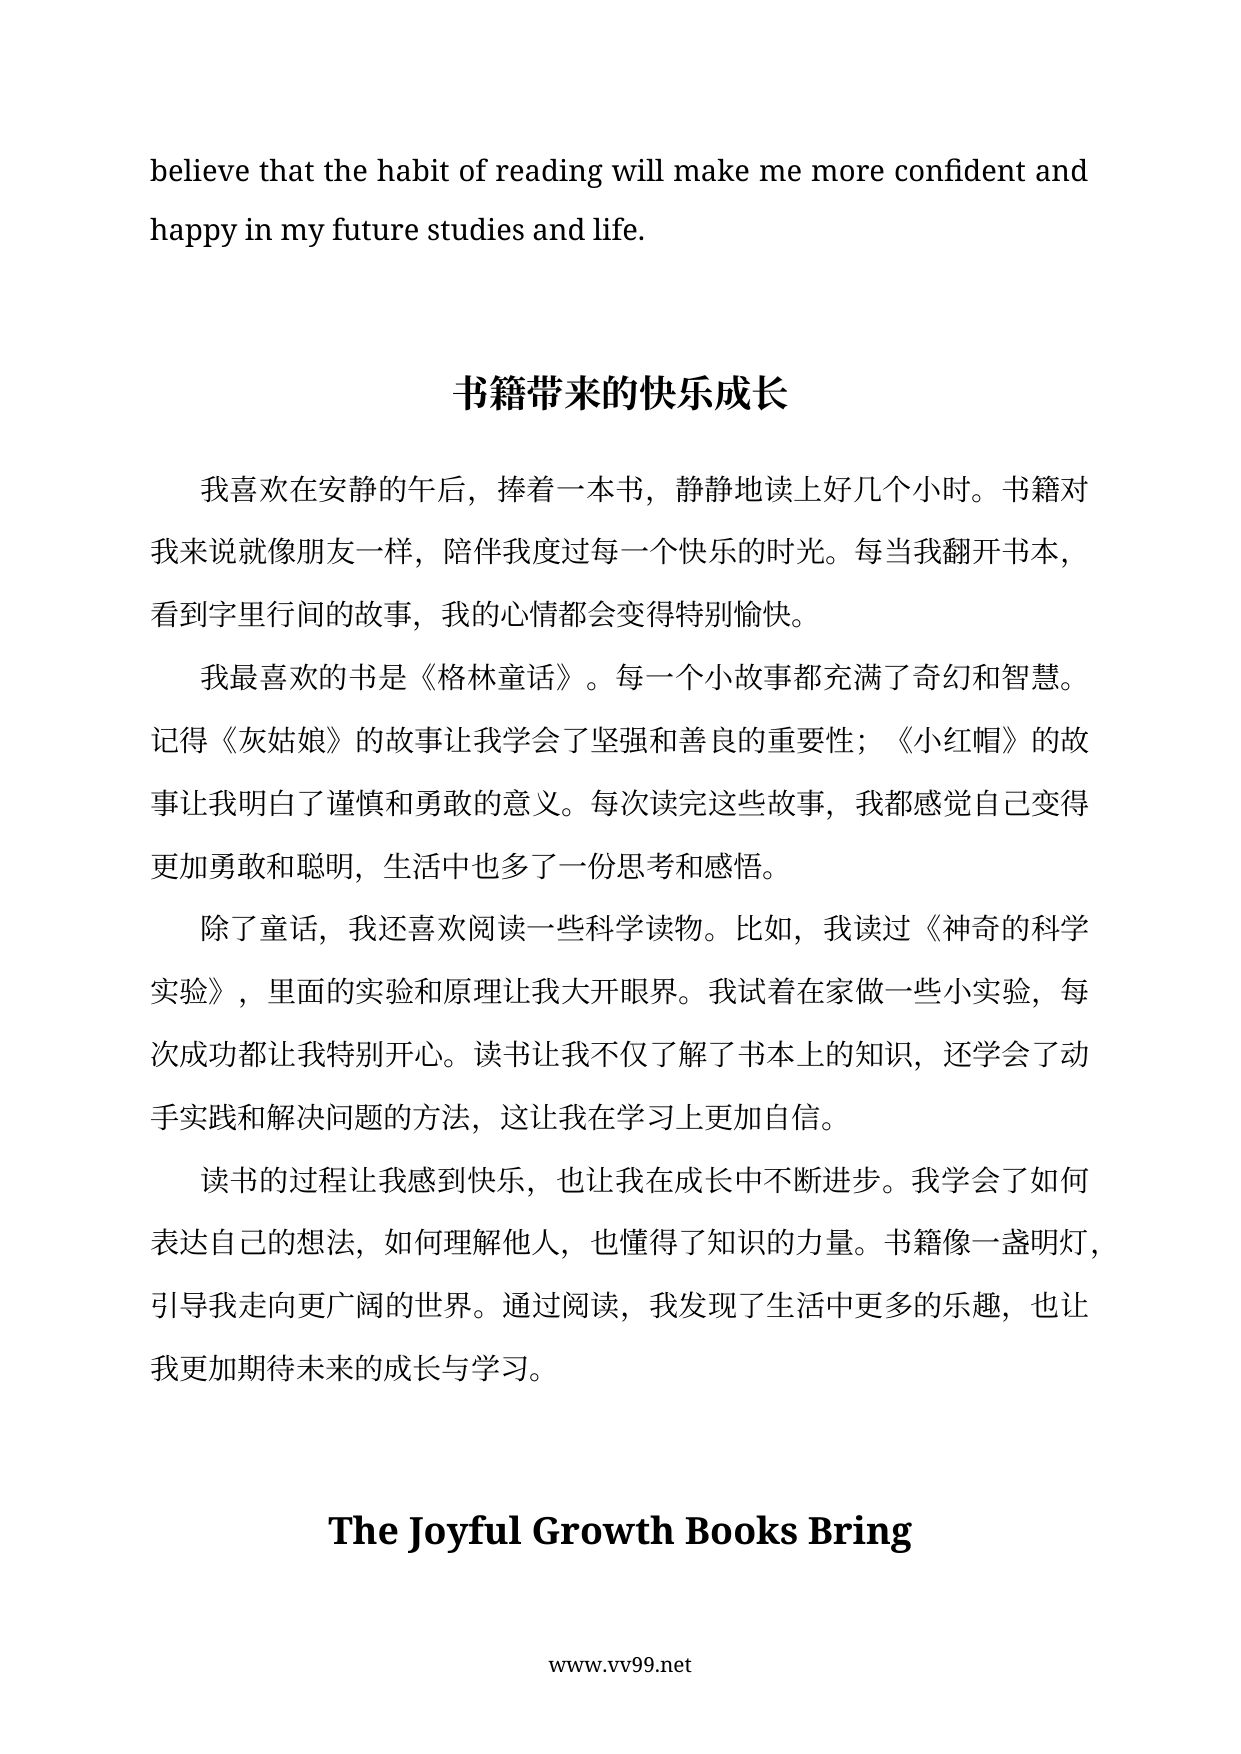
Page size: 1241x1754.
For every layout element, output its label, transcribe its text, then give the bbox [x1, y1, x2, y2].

text 我最喜欢的书是《格林童话》。每一个小故事都充满了奇幻和智慧。记得《灰姑娘》的故事让我学会了坚强和善良的重要性；《小红帽》的故事让我明白了谨慎和勇敢的意义。每次读完这些故事，我都感觉自己变得更加勇敢和聪明，生活中也多了一份思考和感悟。 [150, 655, 1090, 885]
text 读书的过程让我感到快乐，也让我在成长中不断进步。我学会了如何表达自己的想法，如何理解他人，也懂得了知识的力量。书籍像一盏明灯，引导我走向更广阔的世界。通过阅读，我发现了生活中更多的乐趣，也让我更加期待未来的成长与学习。 [150, 1157, 1090, 1388]
subtitle 书籍带来的快乐成长 [150, 365, 1090, 419]
subtitle The Joyful Growth Books Bring [150, 1504, 1090, 1556]
text 我喜欢在安静的午后，捧着一本书，静静地读上好几个小时。书籍对我来说就像朋友一样，陪伴我度过每一个快乐的时光。每当我翻开书本，看到字里行间的故事，我的心情都会变得特别愉快。 [150, 467, 1090, 634]
text 除了童话，我还喜欢阅读一些科学读物。比如，我读过《神奇的科学实验》，里面的实验和原理让我大开眼界。我试着在家做一些小实验，每次成功都让我特别开心。读书让我不仅了解了书本上的知识，还学会了动手实践和解决问题的方法，这让我在学习上更加自信。 [150, 906, 1090, 1137]
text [150, 150, 1090, 249]
